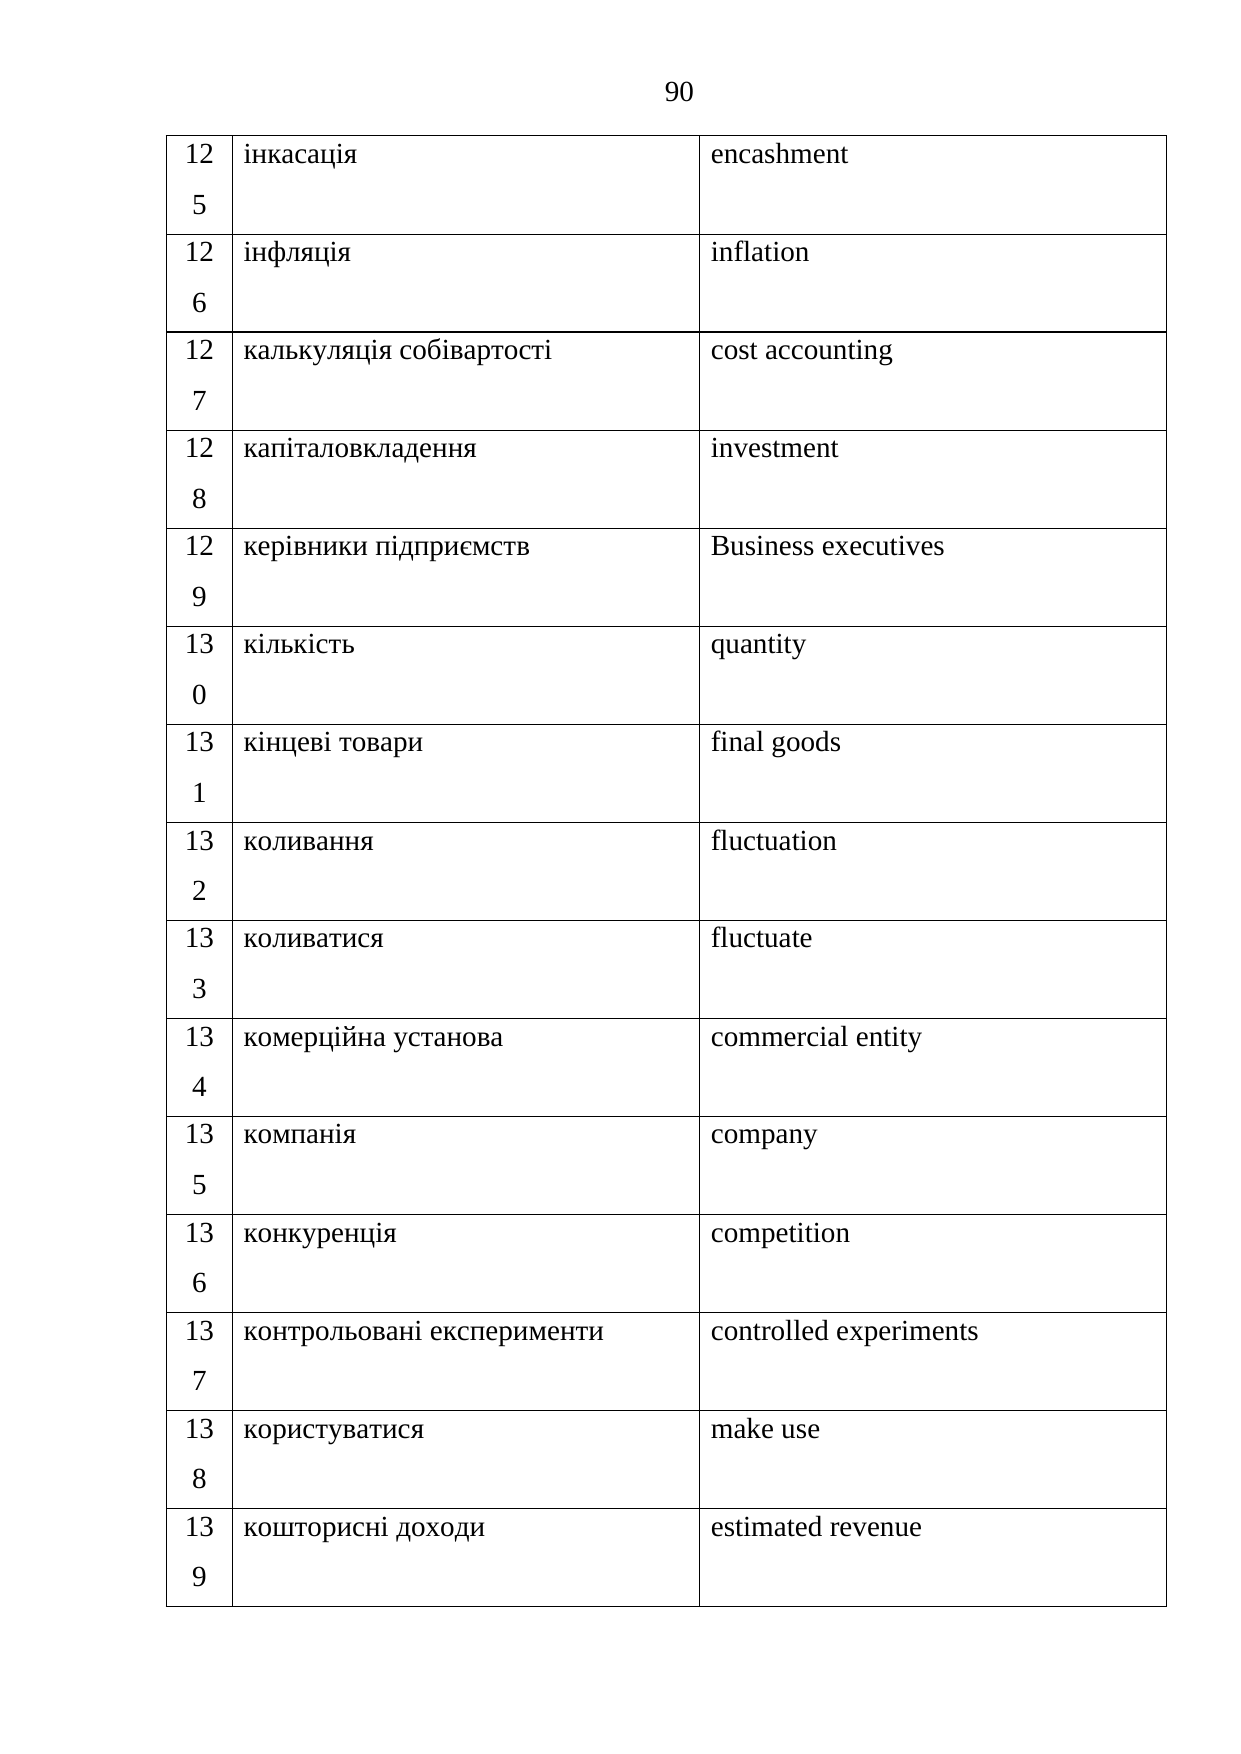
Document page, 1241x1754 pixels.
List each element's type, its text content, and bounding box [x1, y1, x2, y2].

table_cell estimated revenue [700, 1509, 1166, 1606]
table_cell комерційна установа [233, 1019, 699, 1116]
table_cell 135 [167, 1117, 232, 1214]
table_cell 132 [167, 823, 232, 919]
table_cell 133 [167, 921, 232, 1018]
table_cell final goods [700, 725, 1166, 822]
table_cell fluctuation [700, 823, 1166, 919]
table_cell 126 [167, 235, 232, 331]
table_cell керівники підприємств [233, 529, 699, 626]
table_cell cost accounting [700, 333, 1166, 429]
table_cell investment [700, 431, 1166, 527]
table_cell competition [700, 1215, 1166, 1312]
table_cell 125 [167, 136, 232, 233]
table_cell 139 [167, 1509, 232, 1606]
table_cell 131 [167, 725, 232, 822]
table_cell 129 [167, 529, 232, 626]
table_cell інкасація [233, 136, 699, 233]
table_cell make use [700, 1411, 1166, 1508]
table_cell 127 [167, 333, 232, 429]
table_cell 130 [167, 627, 232, 723]
table_cell коливатися [233, 921, 699, 1018]
table_cell компанія [233, 1117, 699, 1214]
table_cell коливання [233, 823, 699, 919]
table_cell користуватися [233, 1411, 699, 1508]
table_cell Business executives [700, 529, 1166, 626]
table_cell конкуренція [233, 1215, 699, 1312]
table_cell inflation [700, 235, 1166, 331]
table_cell інфляція [233, 235, 699, 331]
table_cell контрольовані експерименти [233, 1313, 699, 1410]
table_cell кінцеві товари [233, 725, 699, 822]
table_cell encashment [700, 136, 1166, 233]
table_cell 134 [167, 1019, 232, 1116]
table_cell 128 [167, 431, 232, 527]
table_cell controlled experiments [700, 1313, 1166, 1410]
table_cell company [700, 1117, 1166, 1214]
table_cell калькуляція собівартості [233, 333, 699, 429]
table_cell капіталовкладення [233, 431, 699, 527]
table_cell 137 [167, 1313, 232, 1410]
table_cell quantity [700, 627, 1166, 723]
table_cell fluctuate [700, 921, 1166, 1018]
table_cell 136 [167, 1215, 232, 1312]
table_cell commercial entity [700, 1019, 1166, 1116]
table_cell кошторисні доходи [233, 1509, 699, 1606]
table_cell 138 [167, 1411, 232, 1508]
table_cell кількість [233, 627, 699, 723]
